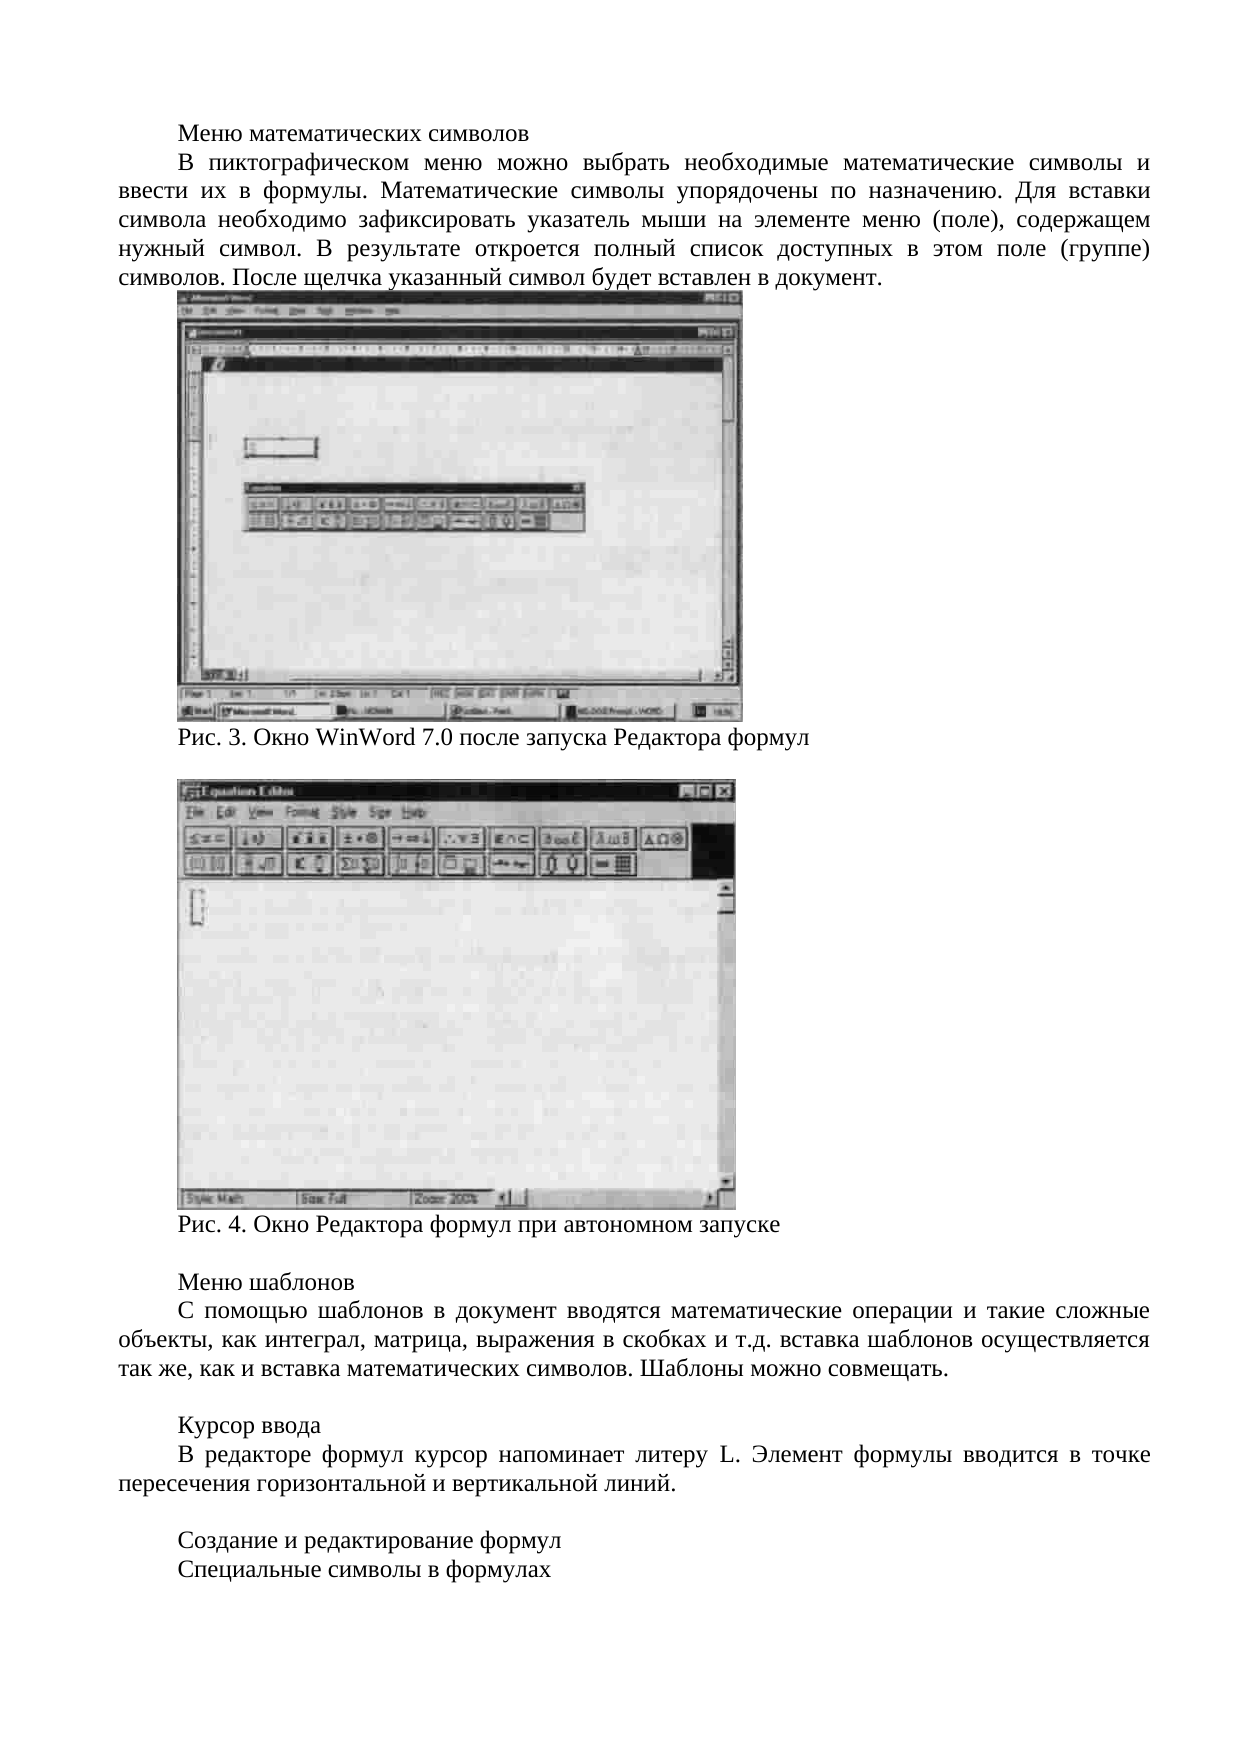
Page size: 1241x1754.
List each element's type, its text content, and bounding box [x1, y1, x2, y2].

text Рис. 4. Окно Редактора формул при автономном запуске [118, 1209, 1152, 1238]
text В редакторе формул курсор напоминает литеру L. Элемент формулы вводится в точке пересечения горизонтальной и вертикальной линий. [118, 1439, 1152, 1497]
text В пиктографическом меню можно выбрать необходимые математические символы и ввести их в формулы. Математические символы упорядочены по назначению. Для вставки символа необходимо зафиксировать указатель мыши на элементе меню (поле), содержащем нужный символ. В результате откроется полный список доступных в этом поле (группе) символов. После щелчка указанный символ будет вставлен в документ. [118, 147, 1152, 291]
text Специальные символы в формулах [118, 1554, 1152, 1583]
text Меню шаблонов [118, 1267, 1152, 1296]
text Курсор ввода [118, 1411, 1152, 1439]
picture [177, 290, 743, 722]
text Рис. 3. Окно WinWord 7.0 после запуска Редактора формул [118, 722, 1152, 751]
text Меню математических символов [118, 118, 1152, 147]
text С помощью шаблонов в документ вводятся математические операции и такие сложные объекты, как интеграл, матрица, выражения в скобках и т.д. вставка шаблонов осуществляется так же, как и вставка математических символов. Шаблоны можно совмещать. [118, 1296, 1152, 1382]
picture [177, 779, 736, 1210]
text Создание и редактирование формул [118, 1526, 1152, 1554]
